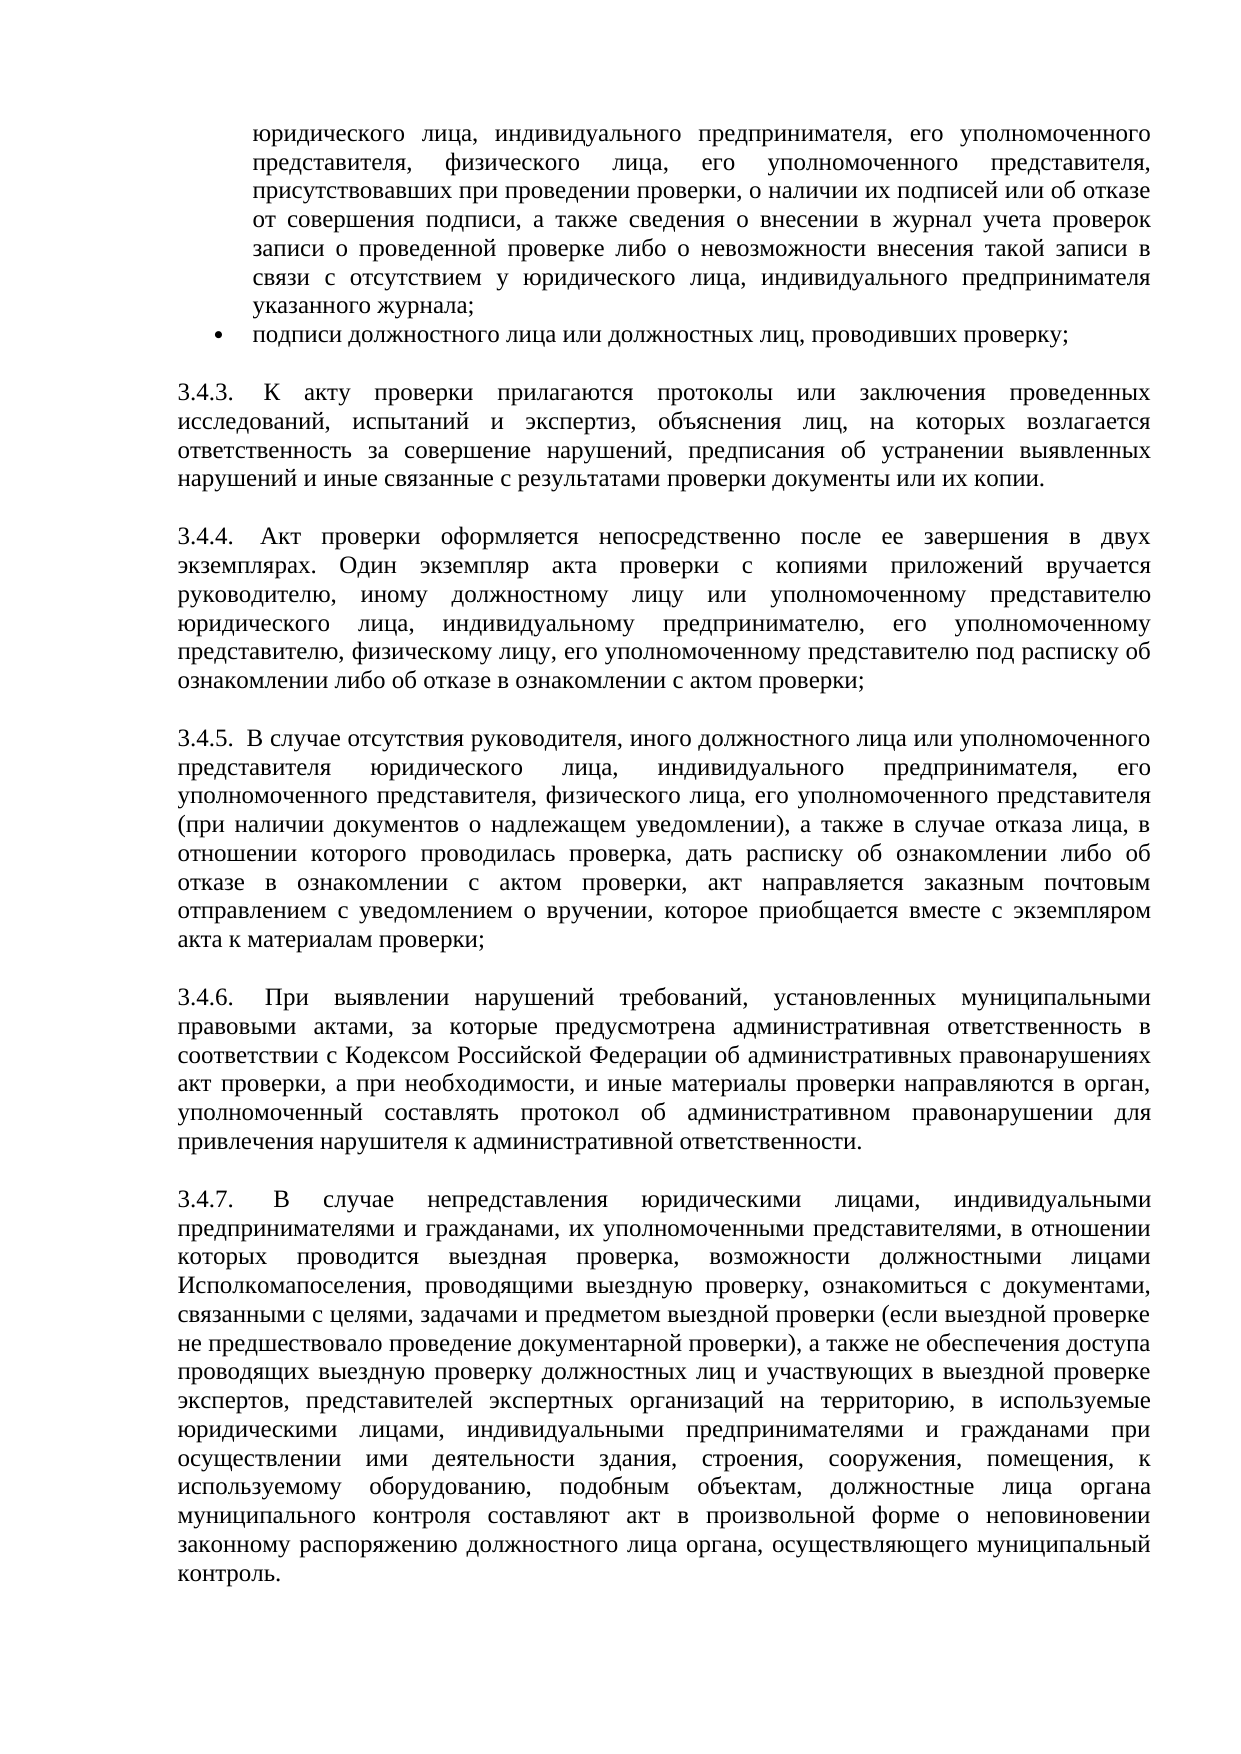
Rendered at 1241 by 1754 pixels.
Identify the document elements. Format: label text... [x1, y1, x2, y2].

text 3.4.7. В случае непредставления юридическими лицами, индивидуальными предпринимателями и гражданами, их уполномоченными представителями, в отношении которых проводится выездная проверка, возможности должностными лицами Исполкомапоселения, проводящими выездную проверку, ознакомиться с документами, связанными с целями, задачами и предметом выездной проверки (если выездной проверке не предшествовало проведение документарной проверки), а также не обеспечения доступа проводящих выездную проверку должностных лиц и участвующих в выездной проверке экспертов, представителей экспертных организаций на территорию, в используемые юридическими лицами, индивидуальными предпринимателями и гражданами при осуществлении ими деятельности здания, строения, сооружения, помещения, к используемому оборудованию, подобным объектам, должностные лица органа муниципального контроля составляют акт в произвольной форме о неповиновении законному распоряжению должностного лица органа, осуществляющего муниципальный контроль. [177, 1184, 1152, 1586]
text 3.4.5. В случае отсутствия руководителя, иного должностного лица или уполномоченного представителя юридического лица, индивидуального предпринимателя, его уполномоченного представителя, физического лица, его уполномоченного представителя (при наличии документов о надлежащем уведомлении), а также в случае отказа лица, в отношении которого проводилась проверка, дать расписку об ознакомлении либо об отказе в ознакомлении с актом проверки, акт направляется заказным почтовым отправлением с уведомлением о вручении, которое приобщается вместе с экземпляром акта к материалам проверки; [177, 723, 1152, 953]
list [215, 118, 1152, 319]
list подписи должностного лица или должностных лиц, проводивших проверку; [215, 319, 1152, 348]
text 3.4.4. Акт проверки оформляется непосредственно после ее завершения в двух экземплярах. Один экземпляр акта проверки с копиями приложений вручается руководителю, иному должностному лицу или уполномоченному представителю юридического лица, индивидуальному предпринимателю, его уполномоченному представителю, физическому лицу, его уполномоченному представителю под расписку об ознакомлении либо об отказе в ознакомлении с актом проверки; [177, 521, 1152, 694]
text 3.4.6. При выявлении нарушений требований, установленных муниципальными правовыми актами, за которые предусмотрена административная ответственность в соответствии с Кодексом Российской Федерации об административных правонарушениях акт проверки, а при необходимости, и иные материалы проверки направляются в орган, уполномоченный составлять протокол об административном правонарушении для привлечения нарушителя к административной ответственности. [177, 982, 1152, 1155]
text 3.4.3. К акту проверки прилагаются протоколы или заключения проведенных исследований, испытаний и экспертиз, объяснения лиц, на которых возлагается ответственность за совершение нарушений, предписания об устранении выявленных нарушений и иные связанные с результатами проверки документы или их копии. [177, 377, 1152, 492]
